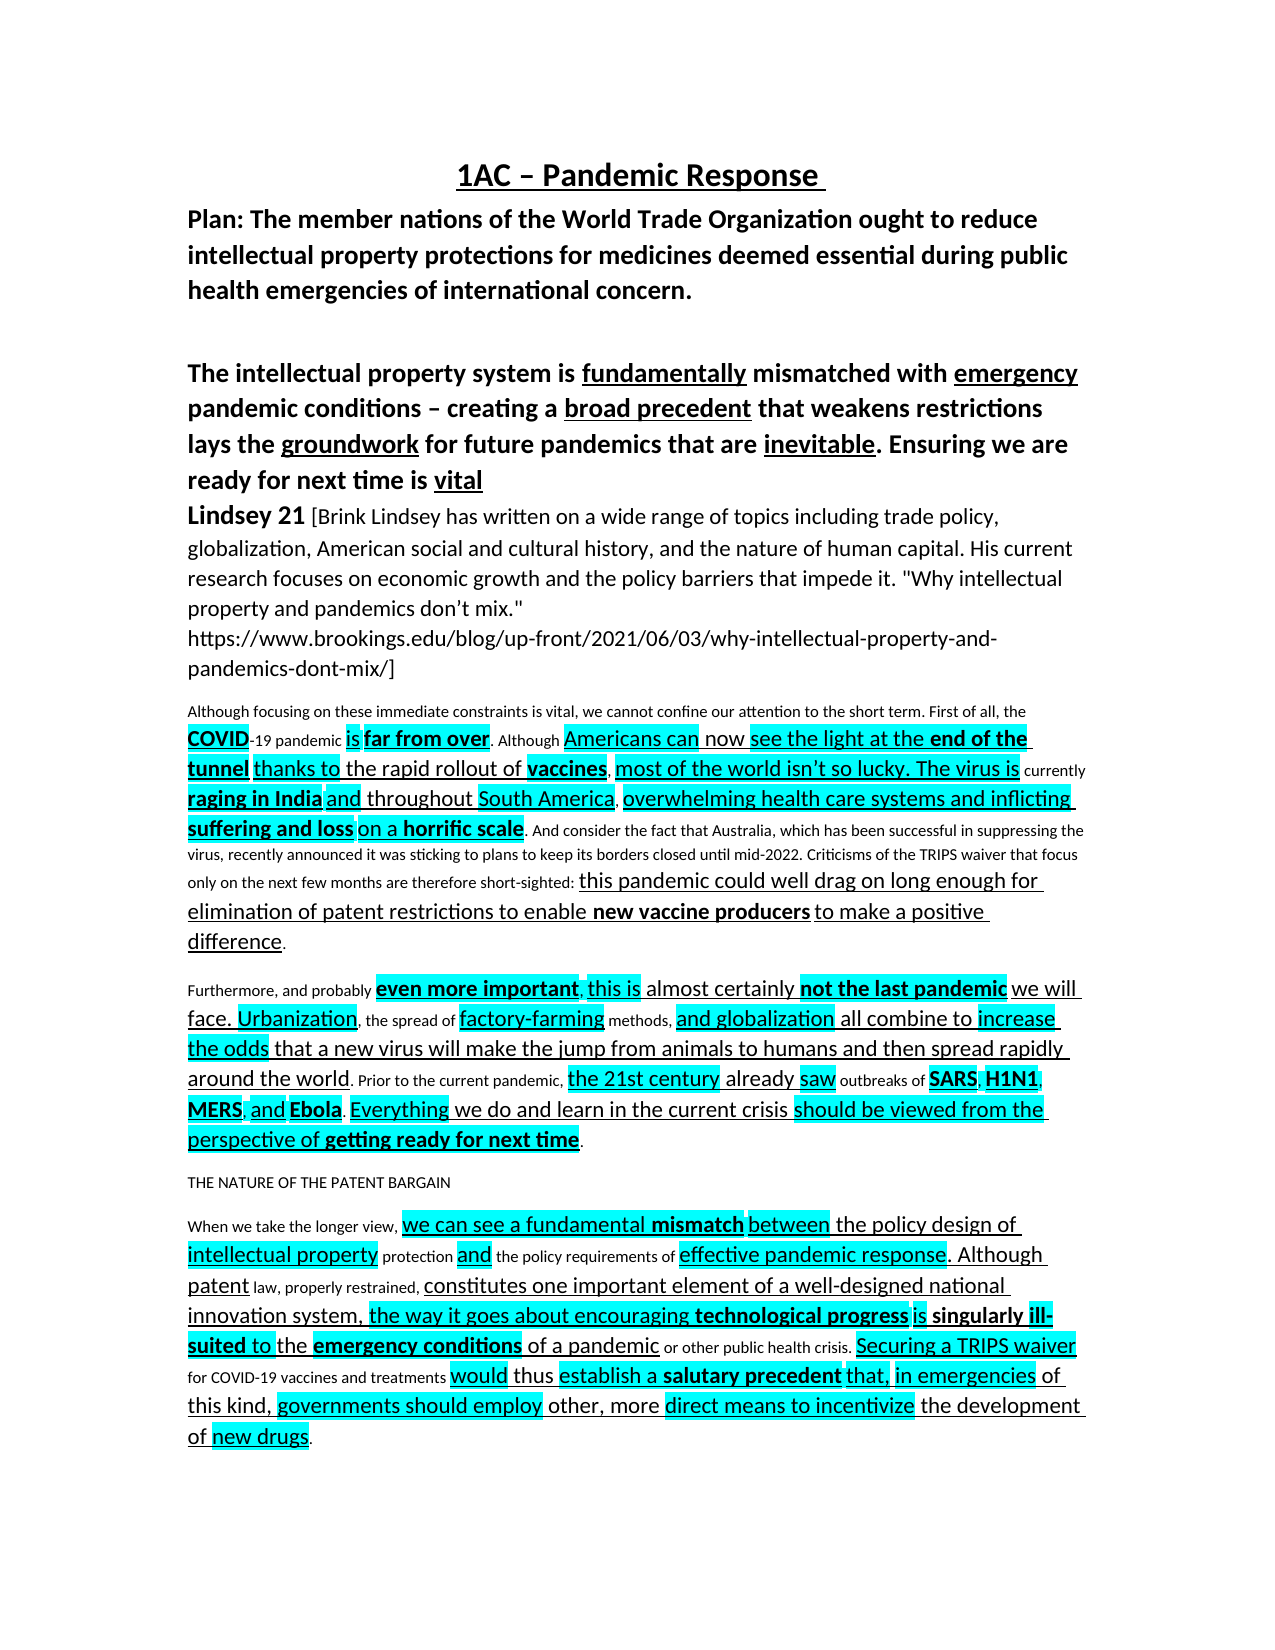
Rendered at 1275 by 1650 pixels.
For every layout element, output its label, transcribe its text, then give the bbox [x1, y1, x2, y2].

text Lindsey 21 [Brink Lindsey has written on a wide range of topics including trade policy, globalization, American social and cultural history, and the nature of human capital. His current research focuses on economic growth and the policy barriers that impede it. "Why intellectual property and pandemics don’t mix." https://www.brookings.edu/blog/up-front/2021/06/03/why-intellectual-property-and-pandemics-dont-mix/] [187, 498, 1087, 683]
subtitle 1AC – Pandemic Response [187, 154, 1087, 195]
subtitle The intellectual property system is fundamentally mismatched with emergency pandemic conditions – creating a broad precedent that weakens restrictions lays the groundwork for future pandemics that are inevitable. Ensuring we are ready for next time is vital [187, 356, 1087, 496]
text When we take the longer view, we can see a fundamental mismatch between the policy design of intellectual property protection and the policy requirements of effective pandemic response. Although patent law, properly restrained, constitutes one important element of a well-designed national innovation system, the way it goes about encouraging technological progress is singularly ill-suited to the emergency conditions of a pandemic or other public health crisis. Securing a TRIPS waiver for COVID-19 vaccines and treatments would thus establish a salutary precedent that, in emergencies of this kind, governments should employ other, more direct means to incentivize the development of new drugs. [187, 1210, 1087, 1450]
text Furthermore, and probably even more important, this is almost certainly not the last pandemic we will face. Urbanization, the spread of factory-farming methods, and globalization all combine to increase the odds that a new virus will make the jump from animals to humans and then spread rapidly around the world. Prior to the current pandemic, the 21st century already saw outbreaks of SARS, H1N1, MERS, and Ebola. Everything we do and learn in the current crisis should be viewed from the perspective of getting ready for next time. [187, 974, 1087, 1153]
text Although focusing on these immediate constraints is vital, we cannot confine our attention to the short term. First of all, the COVID-19 pandemic is far from over. Although Americans can now see the light at the end of the tunnel thanks to the rapid rollout of vaccines, most of the world isn’t so lucky. The virus is currently raging in India and throughout South America, overwhelming health care systems and inflicting suffering and loss on a horrific scale. And consider the fact that Australia, which has been successful in suppressing the virus, recently announced it was sticking to plans to keep its borders closed until mid-2022. Criticisms of the TRIPS waiver that focus only on the next few months are therefore short-sighted: this pandemic could well drag on long enough for elimination of patent restrictions to enable new vaccine producers to make a positive difference. [187, 701, 1087, 955]
text THE NATURE OF THE PATENT BARGAIN [187, 1172, 1087, 1192]
subtitle Plan: The member nations of the World Trade Organization ought to reduce intellectual property protections for medicines deemed essential during public health emergencies of international concern. [187, 202, 1087, 307]
